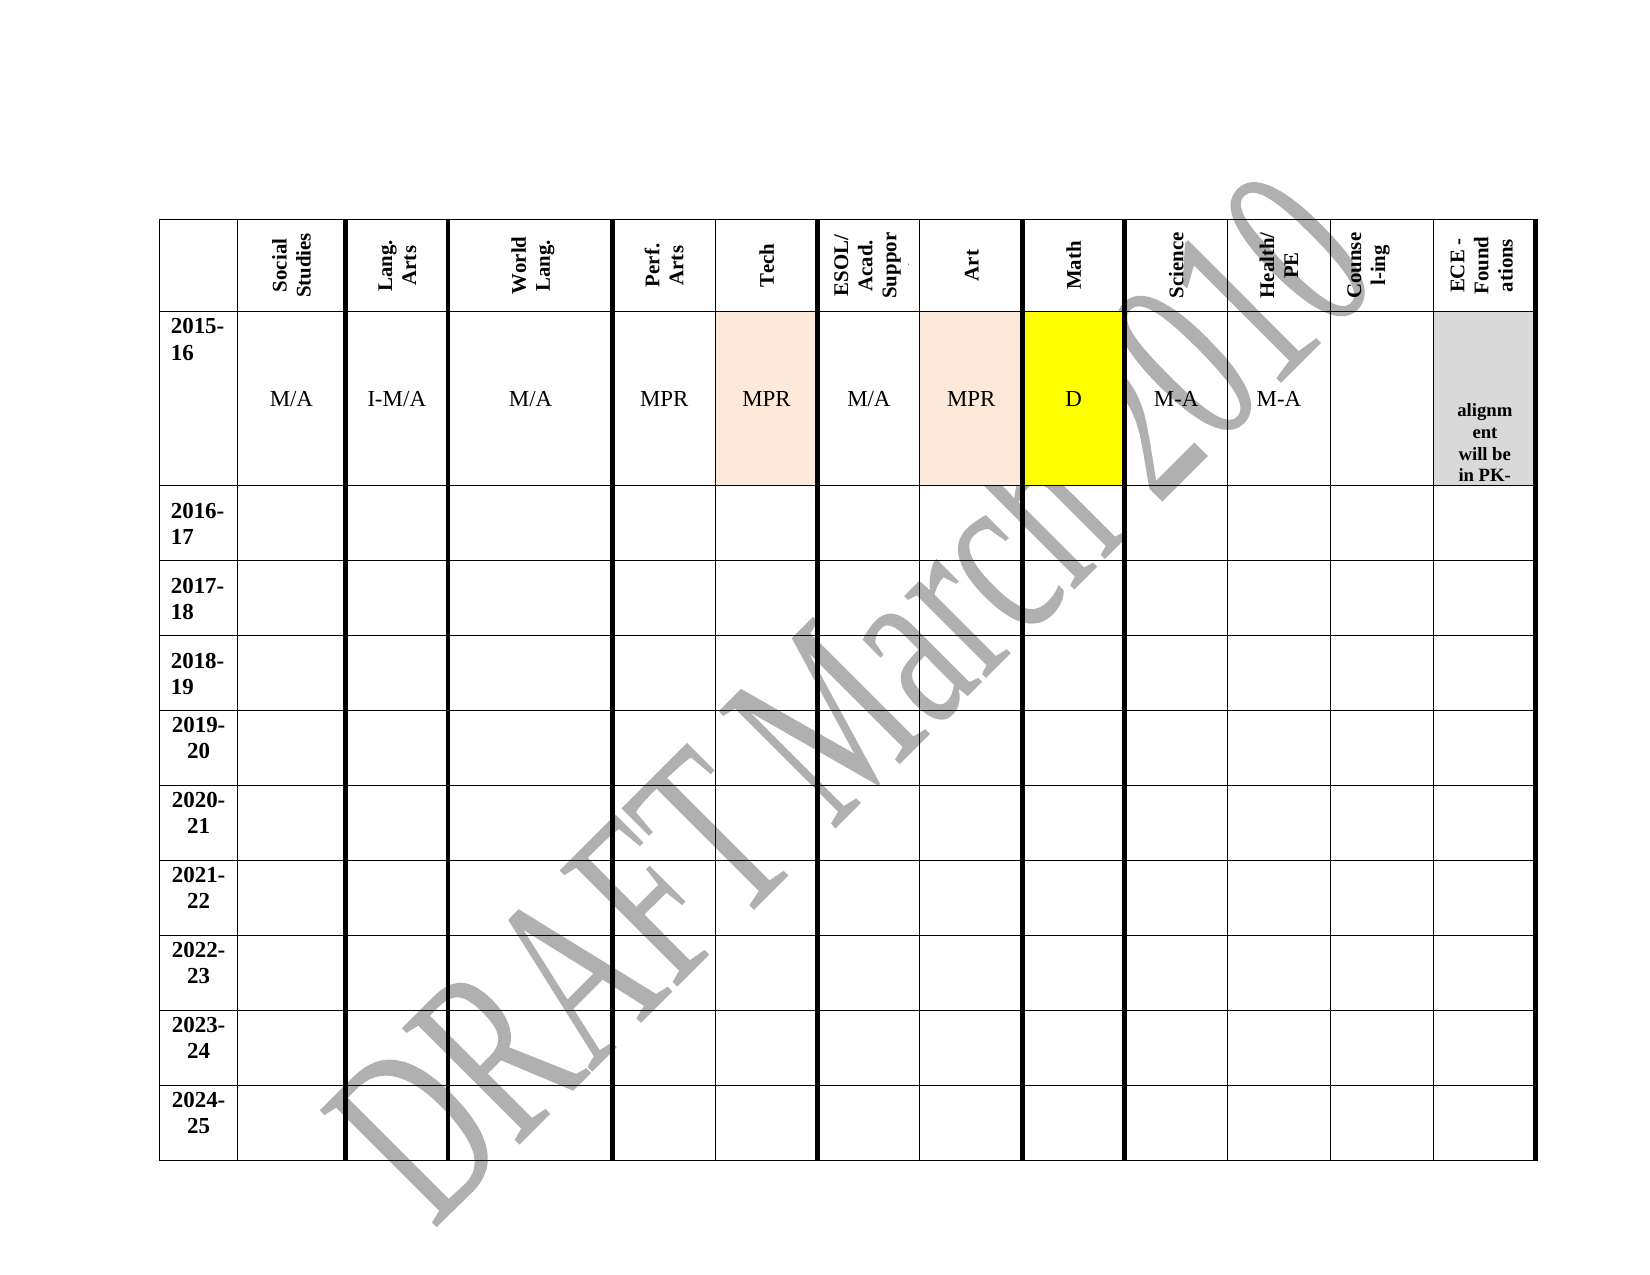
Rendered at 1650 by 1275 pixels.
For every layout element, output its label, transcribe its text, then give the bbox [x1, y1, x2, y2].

table_cell [1434, 636, 1533, 710]
table_cell 2023-24 [160, 1011, 237, 1085]
table_header Art [920, 220, 1020, 311]
table_cell [820, 711, 919, 785]
table_cell M-A [1228, 312, 1330, 485]
table_header [160, 220, 237, 311]
table_cell [920, 786, 1020, 860]
table_cell [1228, 486, 1330, 560]
table_cell MPR [716, 312, 815, 485]
table_cell [238, 786, 343, 860]
table_cell [450, 1086, 610, 1160]
table_cell [1025, 486, 1122, 560]
table_cell [348, 861, 446, 935]
table_cell [1331, 1011, 1433, 1085]
table_cell 2020-21 [160, 786, 237, 860]
table_header Science [1127, 220, 1227, 311]
table_cell 2022-23 [160, 936, 237, 1010]
table_cell [1434, 486, 1533, 560]
table_header Lang. Arts [348, 220, 446, 311]
table_cell [1025, 861, 1122, 935]
table_cell [920, 486, 1020, 560]
table_header Health/ PE [1228, 220, 1330, 311]
table_cell [1228, 636, 1330, 710]
table_cell [820, 786, 919, 860]
table_cell [1127, 861, 1227, 935]
table_cell M/A [238, 312, 343, 485]
table_cell [1025, 1086, 1122, 1160]
table_cell [1025, 936, 1122, 1010]
table_cell [716, 786, 815, 860]
table_cell M/A [450, 312, 610, 485]
table_cell [1228, 1086, 1330, 1160]
table_cell MPR [920, 312, 1020, 485]
table_cell [238, 486, 343, 560]
table_cell [450, 561, 610, 635]
table_cell [716, 636, 815, 710]
table_cell [1127, 486, 1227, 560]
table_cell [1025, 711, 1122, 785]
table_cell [1228, 786, 1330, 860]
table_cell M-A [1127, 312, 1227, 485]
table_cell [450, 936, 610, 1010]
table_cell [615, 486, 715, 560]
table_cell [1127, 636, 1227, 710]
table_cell [450, 786, 610, 860]
table_cell [348, 636, 446, 710]
table_cell [820, 861, 919, 935]
table_cell 2018-19 [160, 636, 237, 710]
table_cell [920, 1011, 1020, 1085]
table_cell [1331, 636, 1433, 710]
table_cell [1331, 711, 1433, 785]
table_cell 2016-17 [160, 486, 237, 560]
table_cell [348, 1011, 446, 1085]
table_cell [820, 561, 919, 635]
table_cell [1331, 312, 1433, 485]
table_cell [820, 936, 919, 1010]
table_cell [920, 636, 1020, 710]
table_cell [450, 486, 610, 560]
table_cell [1228, 711, 1330, 785]
table_cell [348, 936, 446, 1010]
table_cell [1331, 786, 1433, 860]
table_header ESOL/ Acad. Support [820, 220, 919, 311]
table_cell [615, 786, 715, 860]
table_cell [238, 636, 343, 710]
table_cell [1434, 1011, 1533, 1085]
table_cell 2019-20 [160, 711, 237, 785]
table_cell [920, 561, 1020, 635]
table_cell [1025, 636, 1122, 710]
table_cell [1025, 561, 1122, 635]
table_cell 2017-18 [160, 561, 237, 635]
table_cell [1331, 1086, 1433, 1160]
table_cell [820, 1086, 919, 1160]
table_cell [615, 1086, 715, 1160]
table_cell [348, 1086, 446, 1160]
table_cell 2021-22 [160, 861, 237, 935]
table_cell [615, 1011, 715, 1085]
table_cell [1127, 1011, 1227, 1085]
table_cell [615, 936, 715, 1010]
table_cell [1434, 936, 1533, 1010]
table_cell [920, 861, 1020, 935]
table_cell [1228, 936, 1330, 1010]
table_cell [615, 711, 715, 785]
table_header Math [1025, 220, 1122, 311]
table_cell [820, 1011, 919, 1085]
table_cell [1434, 861, 1533, 935]
table_cell [820, 636, 919, 710]
table_cell [238, 861, 343, 935]
table_cell [920, 1086, 1020, 1160]
table_cell [348, 486, 446, 560]
table_cell [238, 711, 343, 785]
table_cell [450, 1011, 610, 1085]
table_cell [1127, 711, 1227, 785]
table_cell [1228, 561, 1330, 635]
table_cell M/A [820, 312, 919, 485]
table_header Tech [716, 220, 815, 311]
table_cell [716, 1011, 815, 1085]
table_cell [1025, 1011, 1122, 1085]
table_header World Lang. [450, 220, 610, 311]
table_header Social Studies [238, 220, 343, 311]
table_cell [1228, 1011, 1330, 1085]
table_header Perf. Arts [615, 220, 715, 311]
table_cell [1434, 561, 1533, 635]
table_cell [348, 711, 446, 785]
table_cell [615, 561, 715, 635]
table_cell [1331, 861, 1433, 935]
table_cell [1331, 936, 1433, 1010]
table_cell [820, 486, 919, 560]
table_cell [1434, 786, 1533, 860]
table_cell [716, 486, 815, 560]
table_cell [1127, 786, 1227, 860]
table_cell 2024-25 [160, 1086, 237, 1160]
table_cell MPR [615, 312, 715, 485]
table_cell 2015-16 [160, 312, 237, 485]
table_cell [716, 561, 815, 635]
table_cell [1025, 786, 1122, 860]
table_cell [615, 636, 715, 710]
table_cell [1434, 711, 1533, 785]
table_cell [1127, 936, 1227, 1010]
table_cell I-M/A [348, 312, 446, 485]
table_cell [348, 561, 446, 635]
table_cell [238, 1011, 343, 1085]
table_cell [716, 1086, 815, 1160]
table_cell [716, 936, 815, 1010]
table_cell [348, 786, 446, 860]
table_cell [238, 1086, 343, 1160]
table_cell [920, 936, 1020, 1010]
table_cell [1127, 561, 1227, 635]
table_cell [920, 711, 1020, 785]
table_cell [238, 936, 343, 1010]
table_cell [238, 561, 343, 635]
table_cell [450, 861, 610, 935]
table_cell [450, 711, 610, 785]
table_cell [1228, 861, 1330, 935]
table_cell [450, 636, 610, 710]
table_header Counsel-ing [1331, 220, 1433, 311]
table_cell [1127, 1086, 1227, 1160]
table_cell [716, 861, 815, 935]
table_cell [615, 861, 715, 935]
table_cell [716, 711, 815, 785]
table_cell [1331, 561, 1433, 635]
table_cell [1434, 1086, 1533, 1160]
table_cell [1331, 486, 1433, 560]
table_header ECE - Foundations [1434, 220, 1533, 311]
table_cell D [1025, 312, 1122, 485]
